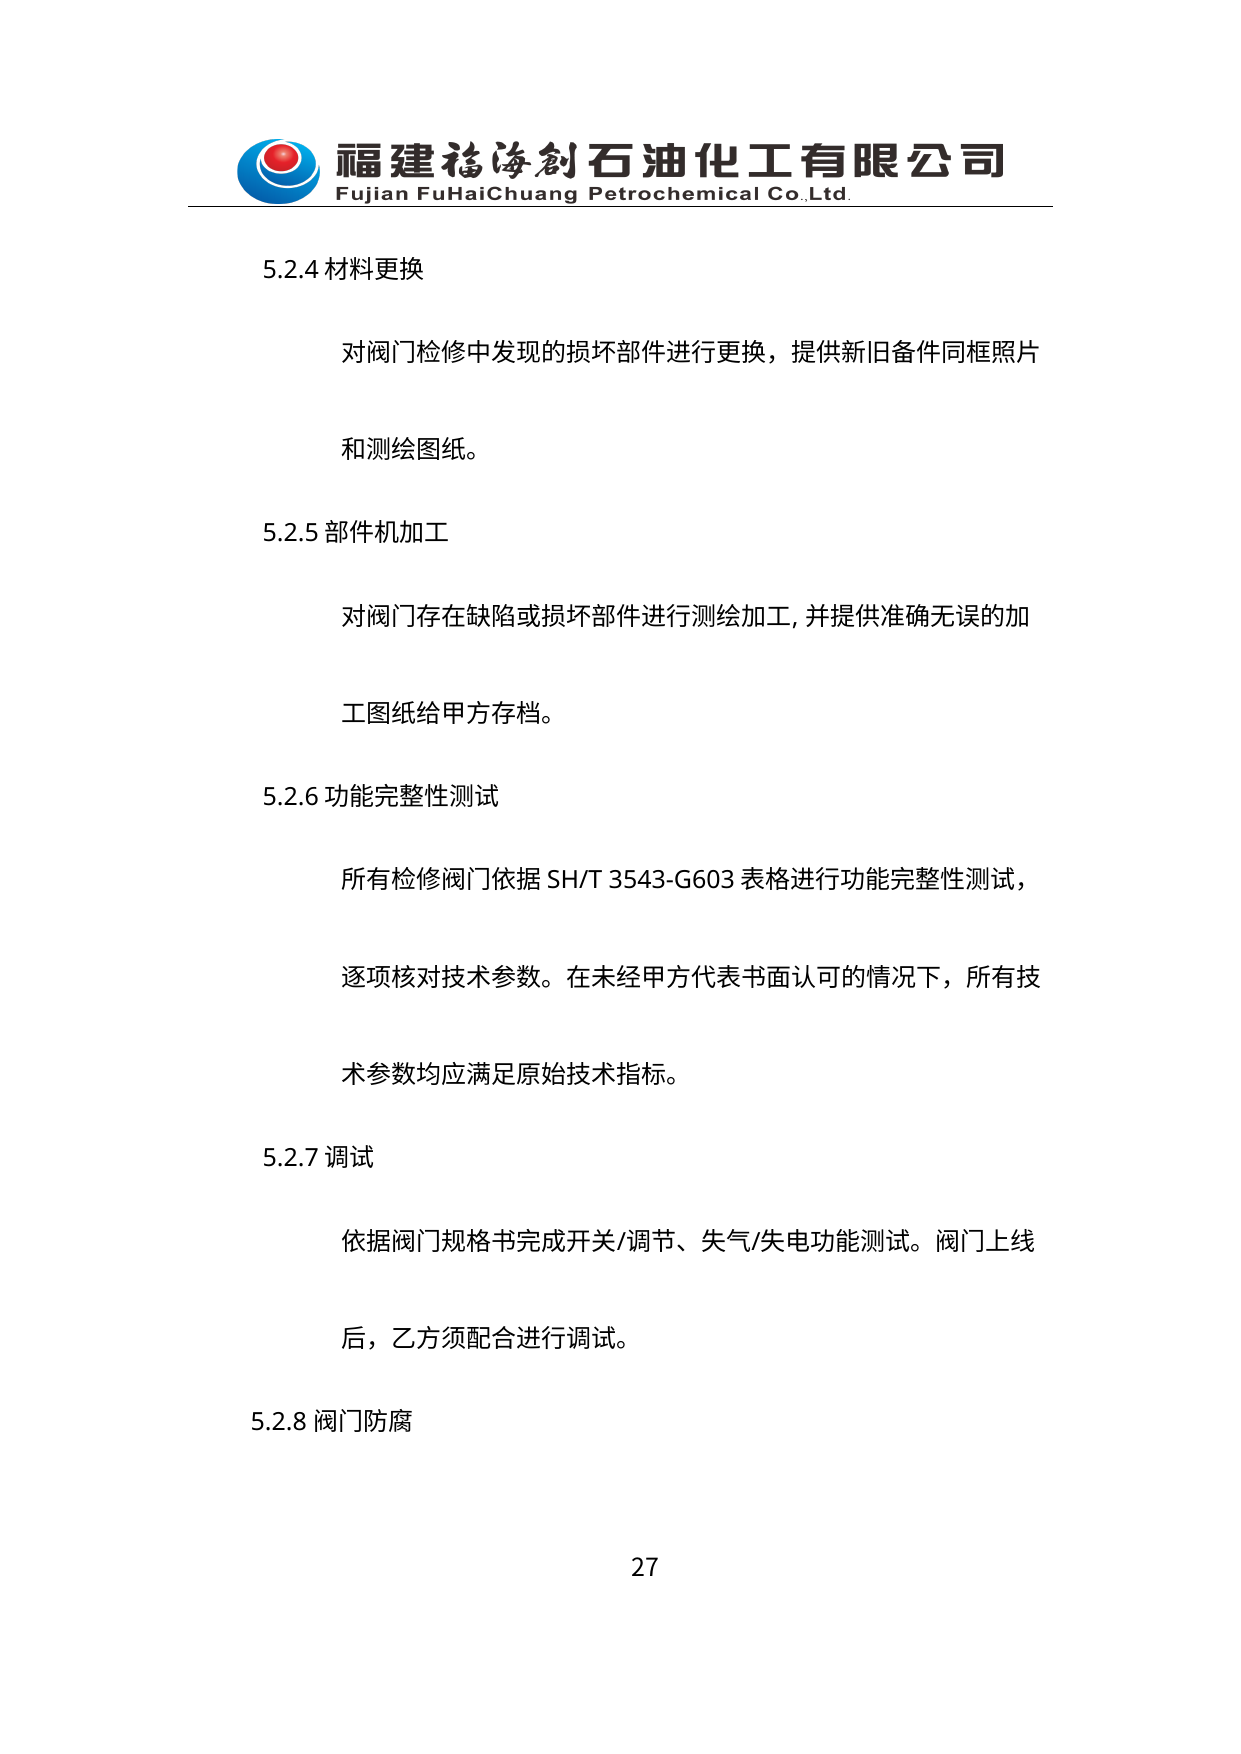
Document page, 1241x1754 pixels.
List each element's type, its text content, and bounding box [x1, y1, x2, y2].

text 5.2.4材料更换 [187, 235, 1053, 300]
list 对阀门存在缺陷或损坏部件进行测绘加工, 并提供准确无误的加工图纸给甲方存档。 [342, 582, 1053, 744]
list 依据阀门规格书完成开关/调节、失气/失电功能测试。阀门上线后，乙方须配合进行调试。 [342, 1207, 1053, 1369]
text 5.2.7调试 [187, 1123, 1053, 1188]
picture [237, 139, 1003, 204]
list 对阀门检修中发现的损坏部件进行更换，提供新旧备件同框照片和测绘图纸。 [342, 318, 1053, 480]
text 5.2.8 阀门防腐 [187, 1387, 1053, 1452]
text 5.2.5部件机加工 [187, 498, 1053, 563]
list 所有检修阀门依据SH/T 3543-G603表格进行功能完整性测试，逐项核对技术参数。在未经甲方代表书面认可的情况下，所有技术参数均应满足原始技术指标。 [342, 845, 1053, 1105]
text 5.2.6功能完整性测试 [187, 762, 1053, 827]
